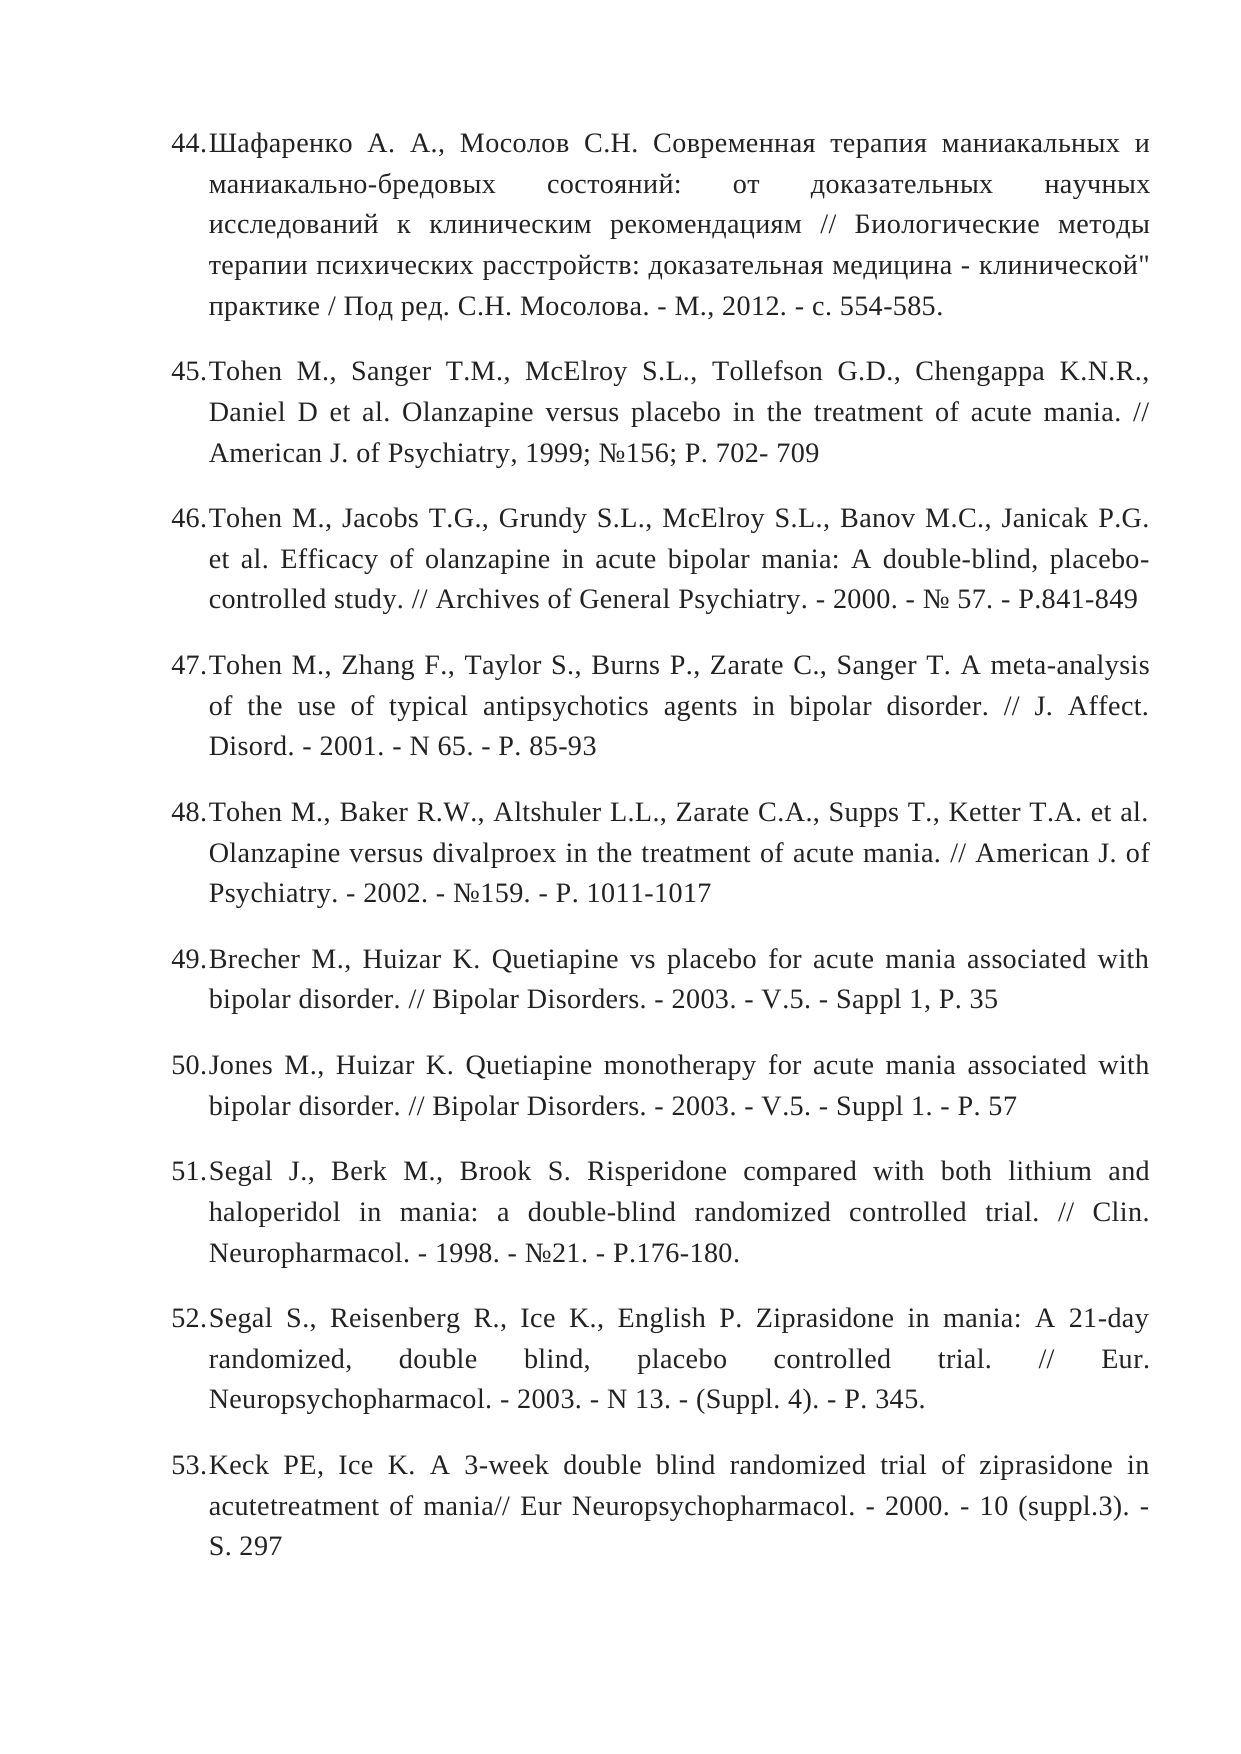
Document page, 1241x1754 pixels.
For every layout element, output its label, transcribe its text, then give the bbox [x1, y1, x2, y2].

list Tohen M., Sanger T.M., McElroy S.L., Tollefson G.D., Chengappa K.N.R., Daniel D et al. Olanzapine versus placebo in the treatment of acute mania. // American J. of Psychiatry, 1999; №156; Р. 702- 709 [171, 346, 1152, 468]
list Jones M., Huizar K. Quetiapine monotherapy for acute mania associated with bipolar disorder. // Bipolar Disorders. - 2003. - V.5. - Suppl 1. - P. 57 [171, 1040, 1152, 1121]
list Tohen M., Jacobs T.G., Grundy S.L., McElroy S.L., Banov M.C., Janicak P.G. et al. Efficacy of olanzapine in acute bipolar mania: A double-blind, placebo-controlled study. // Archives of General Psychiatry. - 2000. - № 57. - Р.841-849 [171, 493, 1152, 615]
list Tohen M., Zhang F., Taylor S., Burns P., Zarate C., Sanger T. A meta-analysis of the use of typical antipsychotics agents in bipolar disorder. // J. Affect. Disord. - 2001. - N 65. - P. 85-93 [171, 640, 1152, 762]
list Segal S., Reisenberg R., Ice K., English P. Ziprasidone in mania: A 21-day randomized, double blind, placebo controlled trial. // Eur. Neuropsychopharmacol. - 2003. - N 13. - (Suppl. 4). - P. 345. [171, 1293, 1152, 1415]
list Шафаренко А. А., Мосолов С.Н. Современная терапия маниакальных и маниакально-бредовых состояний: от доказательных научных исследований к клиническим рекомендациям // Биологические методы терапии психических расстройств: доказательная медицина - клинической" практике / Под ред. С.Н. Мосолова. - М., 2012. - с. 554-585. [171, 118, 1152, 321]
list Keck PE, Ice K. A 3-week double blind randomized trial of ziprasidone in acutetreatment of mania// Eur Neuropsychopharmacol. - 2000. - 10 (suppl.3). - S. 297 [171, 1440, 1152, 1562]
list Tohen M., Baker R.W., Altshuler L.L., Zarate C.A., Supps T., Ketter T.A. et al. Olanzapine versus divalproex in the treatment of acute mania. // American J. of Psychiatry. - 2002. - №159. - Р. 1011-1017 [171, 787, 1152, 909]
list Brecher M., Huizar K. Quetiapine vs placebo for acute mania associated with bipolar disorder. // Bipolar Disorders. - 2003. - V.5. - Sappl 1, P. 35 [171, 934, 1152, 1015]
list Segal J., Berk M., Brook S. Risperidone compared with both lithium and haloperidol in mania: a double-blind randomized controlled trial. // Clin. Neuropharmacol. - 1998. - №21. - Р.176-180. [171, 1146, 1152, 1268]
